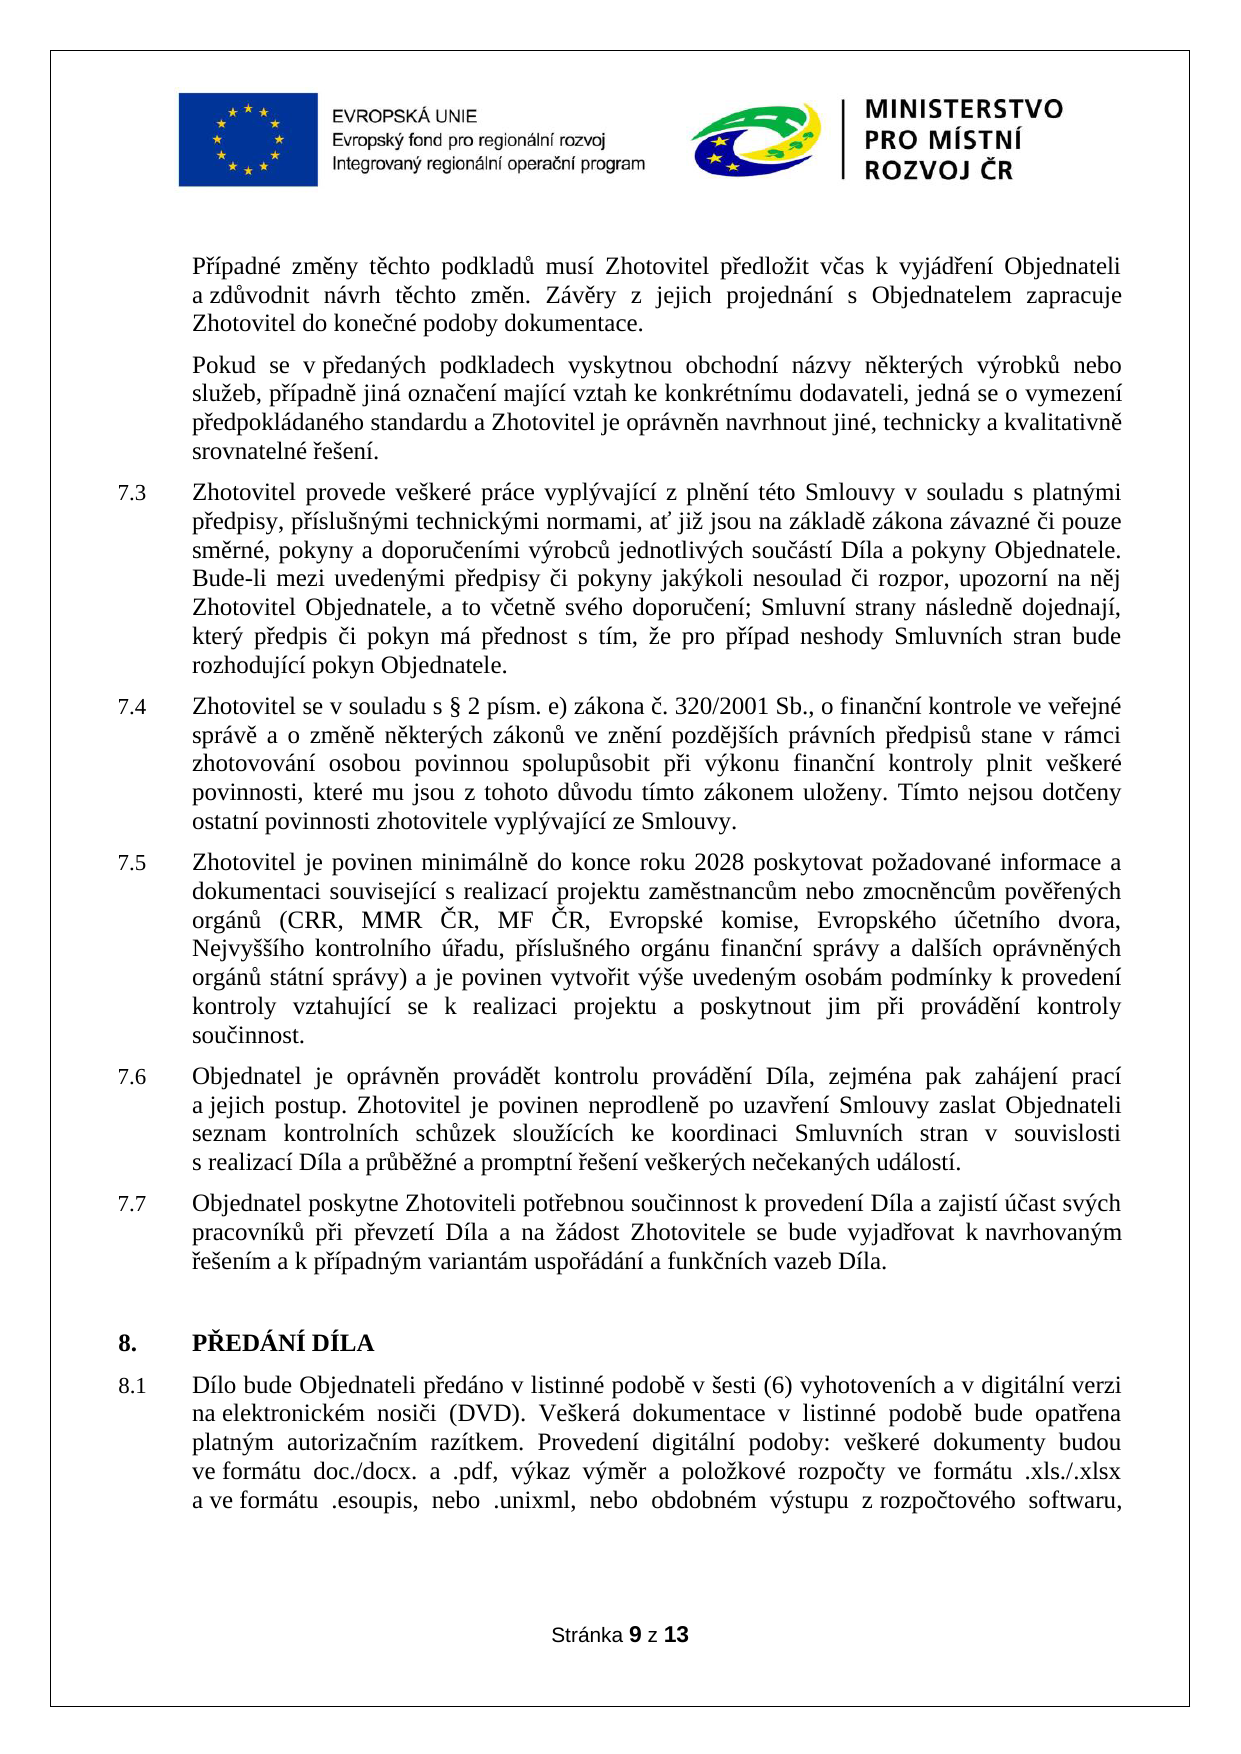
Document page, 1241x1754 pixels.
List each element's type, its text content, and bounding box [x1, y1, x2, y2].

subtitle Případné změny těchto podkladů musí Zhotovitel předložit včas k vyjádření Objednateli a zdůvodnit návrh těchto změn. Závěry z jejich projednání s Objednatelem zapracuje Zhotovitel do konečné podoby dokumentace. [192, 251, 1122, 337]
subtitle Zhotovitel provede veškeré práce vyplývající z plnění této Smlouvy v souladu s platnými předpisy, příslušnými technickými normami, ať již jsou na základě zákona závazné či pouze směrné, pokyny a doporučeními výrobců jednotlivých součástí Díla a pokyny Objednatele. Bude-li mezi uvedenými předpisy či pokyny jakýkoli nesoulad či rozpor, upozorní na něj Zhotovitel Objednatele, a to včetně svého doporučení; Smluvní strany následně dojednají, který předpis či pokyn má přednost s tím, že pro případ neshody Smluvních stran bude rozhodující pokyn Objednatele. [117, 477, 1122, 678]
subtitle Zhotovitel je povinen minimálně do konce roku 2028 poskytovat požadované informace a dokumentaci související s realizací projektu zaměstnancům nebo zmocněncům pověřených orgánů (CRR, MMR ČR, MF ČR, Evropské komise, Evropského účetního dvora, Nejvyššího kontrolního úřadu, příslušného orgánu finanční správy a dalších oprávněných orgánů státní správy) a je povinen vytvořit výše uvedeným osobám podmínky k provedení kontroly vztahující se k realizaci projektu a poskytnout jim při provádění kontroly součinnost. [117, 847, 1122, 1048]
subtitle Objednatel je oprávněn provádět kontrolu provádění Díla, zejména pak zahájení prací a jejich postup. Zhotovitel je povinen neprodleně po uzavření Smlouvy zaslat Objednateli seznam kontrolních schůzek sloužících ke koordinaci Smluvních stran v souvislosti s realizací Díla a průběžné a promptní řešení veškerých nečekaných událostí. [117, 1061, 1122, 1176]
subtitle Objednatel poskytne Zhotoviteli potřebnou součinnost k provedení Díla a zajistí účast svých pracovníků při převzetí Díla a na žádost Zhotovitele se bude vyjadřovat k navrhovaným řešením a k případným variantám uspořádání a funkčních vazeb Díla. [117, 1188, 1122, 1275]
subtitle Pokud se v předaných podkladech vyskytnou obchodní názvy některých výrobků nebo služeb, případně jiná označení mající vztah ke konkrétnímu dodavateli, jedná se o vymezení předpokládaného standardu a Zhotovitel je oprávněn navrhnout jiné, technicky a kvalitativně srovnatelné řešení. [192, 350, 1122, 465]
subtitle Zhotovitel se v souladu s § 2 písm. e) zákona č. 320/2001 Sb., o finanční kontrole ve veřejné správě a o změně některých zákonů ve znění pozdějších právních předpisů stane v rámci zhotovování osobou povinnou spolupůsobit při výkonu finanční kontroly plnit veškeré povinnosti, které mu jsou z tohoto důvodu tímto zákonem uloženy. Tímto nejsou dotčeny ostatní povinnosti zhotovitele vyplývající ze Smlouvy. [117, 691, 1122, 835]
picture [147, 61, 1093, 217]
subtitle PŘEDÁNÍ DÍLA [118, 1328, 1122, 1357]
